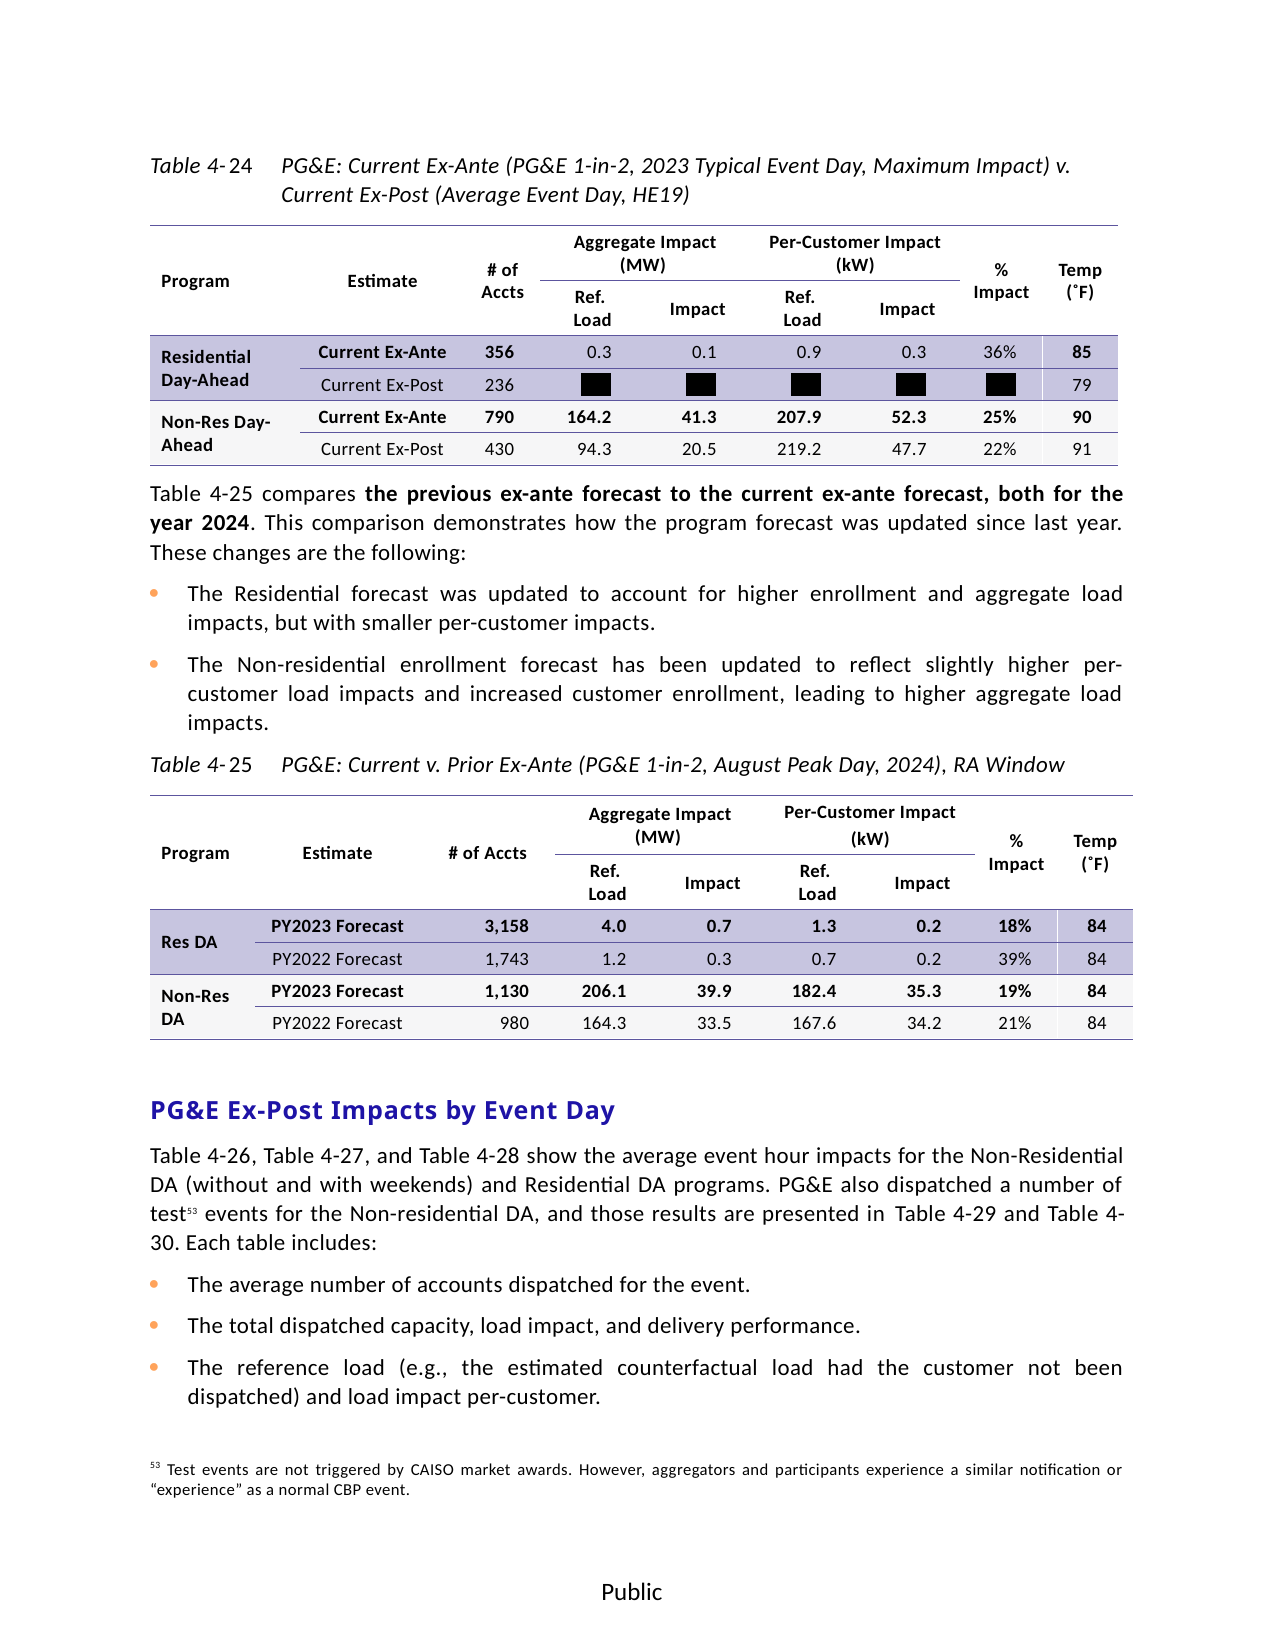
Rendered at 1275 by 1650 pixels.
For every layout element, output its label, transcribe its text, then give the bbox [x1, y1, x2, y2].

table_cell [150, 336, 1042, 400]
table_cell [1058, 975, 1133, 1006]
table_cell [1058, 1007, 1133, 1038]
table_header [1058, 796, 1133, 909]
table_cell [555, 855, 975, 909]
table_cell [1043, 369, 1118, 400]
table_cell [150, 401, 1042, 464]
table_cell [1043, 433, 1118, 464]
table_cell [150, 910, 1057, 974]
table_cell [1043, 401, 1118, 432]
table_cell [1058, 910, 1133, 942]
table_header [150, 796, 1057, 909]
text Table 4-14 PG&E: Current Ex-Ante (PG&E 1-in-2, 2023 Typical Event Day, Maximum Impact) v. Current Ex-Post (Average Event Day, HE19) [150, 150, 1125, 208]
text Table 4-15 PG&E: Current v. Prior Ex-Ante (PG&E 1-in-2, August Peak Day, 2024), RA Window [150, 749, 1125, 778]
text Table 4-15 compares the previous ex-ante forecast to the current ex-ante forecast, both for the year 2024. This comparison demonstrates how the program forecast was updated since last year. These changes are the following: [150, 478, 1125, 566]
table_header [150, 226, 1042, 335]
list The average number of accounts dispatched for the event. [150, 1269, 1125, 1298]
subtitle PG&E Ex-Post Impacts by Event Day [150, 1093, 1125, 1127]
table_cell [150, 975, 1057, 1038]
text Table 4-16, Table 4-17, and Table 4-18 show the average event hour impacts for the Non-Residential DA (without and with weekends) and Residential DA programs. PG&E also dispatched a number of test events for the Non-residential DA, and those results are presented in Table 4-19 and Table 4-20. Each table includes: [150, 1139, 1125, 1256]
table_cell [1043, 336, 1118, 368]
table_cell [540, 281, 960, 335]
list The Residential forecast was updated to account for higher enrollment and aggregate load impacts, but with smaller per-customer impacts. [150, 578, 1125, 636]
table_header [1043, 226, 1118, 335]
list The reference load (e.g., the estimated counterfactual load had the customer not been dispatched) and load impact per-customer. [150, 1352, 1125, 1410]
list The total dispatched capacity, load impact, and delivery performance. [150, 1310, 1125, 1339]
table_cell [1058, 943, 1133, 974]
list The Non-residential enrollment forecast has been updated to reflect slightly higher per-customer load impacts and increased customer enrollment, leading to higher aggregate load impacts. [150, 649, 1125, 736]
